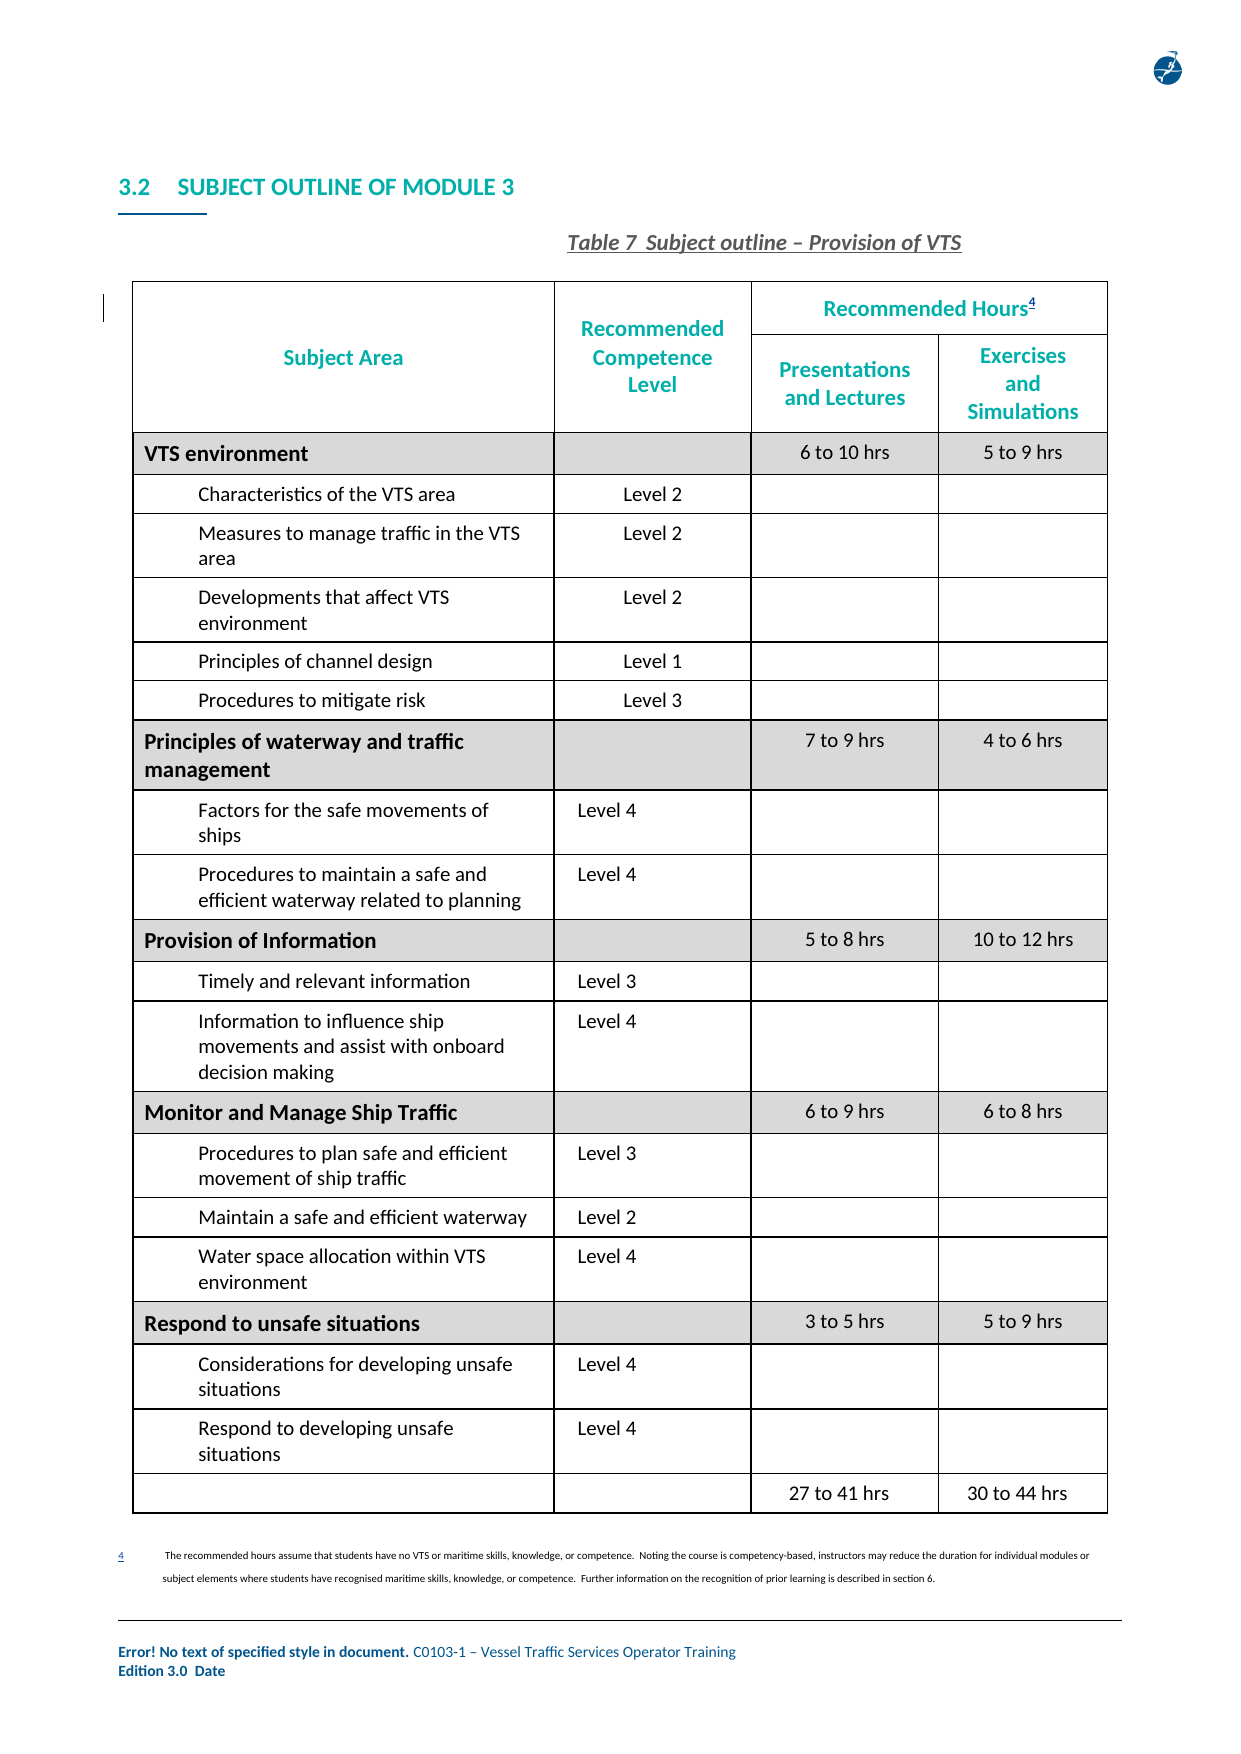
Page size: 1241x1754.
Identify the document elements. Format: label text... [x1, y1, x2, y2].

table_cell Water space allocation within VTS environment [134, 1238, 553, 1301]
table_cell Considerations for developing unsafe situations [134, 1345, 553, 1408]
table_cell 6 to 9 hrs [752, 1092, 938, 1133]
table_cell [939, 1198, 1107, 1236]
table_cell [939, 1345, 1107, 1408]
table_cell [752, 1238, 938, 1301]
table_cell 10 to 12 hrs [939, 920, 1107, 961]
table_cell [752, 1410, 938, 1473]
table_cell Procedures to maintain a safe and efficient waterway related to planning [134, 855, 553, 919]
table_cell [939, 475, 1107, 513]
table_cell 6 to 10 hrs [752, 433, 938, 474]
table_cell [555, 920, 750, 961]
table_cell 6 to 8 hrs [939, 1092, 1107, 1133]
table_cell Factors for the safe movements of ships [134, 791, 553, 854]
table_cell [555, 721, 750, 789]
table_cell Procedures to mitigate risk [134, 681, 553, 719]
table_cell Principles of waterway and traffic management [134, 721, 553, 789]
table_cell [939, 791, 1107, 854]
table_cell [939, 1134, 1107, 1197]
table_cell Measures to manage traffic in the VTS area [134, 514, 553, 577]
table_cell Level 2 [555, 1198, 750, 1236]
table_cell [939, 578, 1107, 641]
table_cell [939, 514, 1107, 577]
table_cell Level 3 [555, 962, 750, 1000]
table_cell [555, 1474, 750, 1512]
table_cell [555, 1302, 750, 1343]
picture [1122, 1, 1241, 120]
table_cell 30 to 44 hrs [939, 1474, 1107, 1512]
table_cell [752, 1345, 938, 1408]
table_cell Level 4 [555, 1345, 750, 1408]
table_cell [752, 578, 938, 641]
table_cell [939, 1410, 1107, 1473]
table_cell Developments that affect VTS environment [134, 578, 553, 641]
table_header Recommended Hours [752, 282, 1107, 334]
table_cell Level 4 [555, 1002, 750, 1091]
table_cell Information to influence ship movements and assist with onboard decision making [134, 1002, 553, 1091]
table_cell Level 2 [555, 475, 750, 513]
table_cell [939, 643, 1107, 680]
table_cell Level 4 [555, 1238, 750, 1301]
table_cell Respond to developing unsafe situations [134, 1410, 553, 1473]
table_cell Level 1 [555, 643, 750, 680]
table_header Recommended Competence Level [555, 282, 751, 432]
table_cell [752, 962, 938, 1000]
table_cell [555, 1092, 750, 1133]
table_cell Level 2 [555, 578, 750, 641]
table_cell 5 to 8 hrs [752, 920, 938, 961]
table_cell Level 4 [555, 855, 750, 919]
table_cell Level 3 [555, 681, 750, 719]
table_cell Monitor and Manage Ship Traffic [134, 1092, 553, 1133]
table_cell [752, 1134, 938, 1197]
table_cell Respond to unsafe situations [134, 1302, 553, 1343]
table_cell [555, 433, 750, 474]
table_cell [752, 1198, 938, 1236]
table_cell [939, 1238, 1107, 1301]
table_cell Level 4 [555, 791, 750, 854]
table_cell [939, 855, 1107, 919]
table_cell [752, 855, 938, 919]
table_cell Exercises and Simulations [939, 335, 1107, 432]
table_cell [752, 791, 938, 854]
table_cell Principles of channel design [134, 643, 553, 680]
table_cell 5 to 9 hrs [939, 1302, 1107, 1343]
table_header Subject Area [133, 282, 554, 432]
table_cell 3 to 5 hrs [752, 1302, 938, 1343]
table_cell 7 to 9 hrs [752, 721, 938, 789]
subtitle SUBJECT OUTLINE OF MODULE 3 [118, 171, 1122, 202]
table_cell Maintain a safe and efficient waterway [134, 1198, 553, 1236]
table_cell Characteristics of the VTS area [134, 475, 553, 513]
table_cell Provision of Information [134, 920, 553, 961]
table_cell [752, 643, 938, 680]
table_cell [752, 681, 938, 719]
text Subject outline – Provision of VTS [409, 228, 1122, 256]
table_cell [939, 1002, 1107, 1091]
table_cell Presentations and Lectures [752, 335, 938, 432]
table_cell [134, 1474, 553, 1512]
table_cell 27 to 41 hrs [752, 1474, 938, 1512]
table_cell VTS environment [134, 433, 553, 474]
table_cell Level 3 [555, 1134, 750, 1197]
table_cell 4 to 6 hrs [939, 721, 1107, 789]
table_cell Level 2 [555, 514, 750, 577]
table_cell [752, 514, 938, 577]
table_cell Level 4 [555, 1410, 750, 1473]
table_cell [939, 962, 1107, 1000]
table_cell Timely and relevant information [134, 962, 553, 1000]
table_cell 5 to 9 hrs [939, 433, 1107, 474]
table_cell [939, 681, 1107, 719]
table_cell Procedures to plan safe and efficient movement of ship traffic [134, 1134, 553, 1197]
table_cell [752, 1002, 938, 1091]
table_cell [752, 475, 938, 513]
